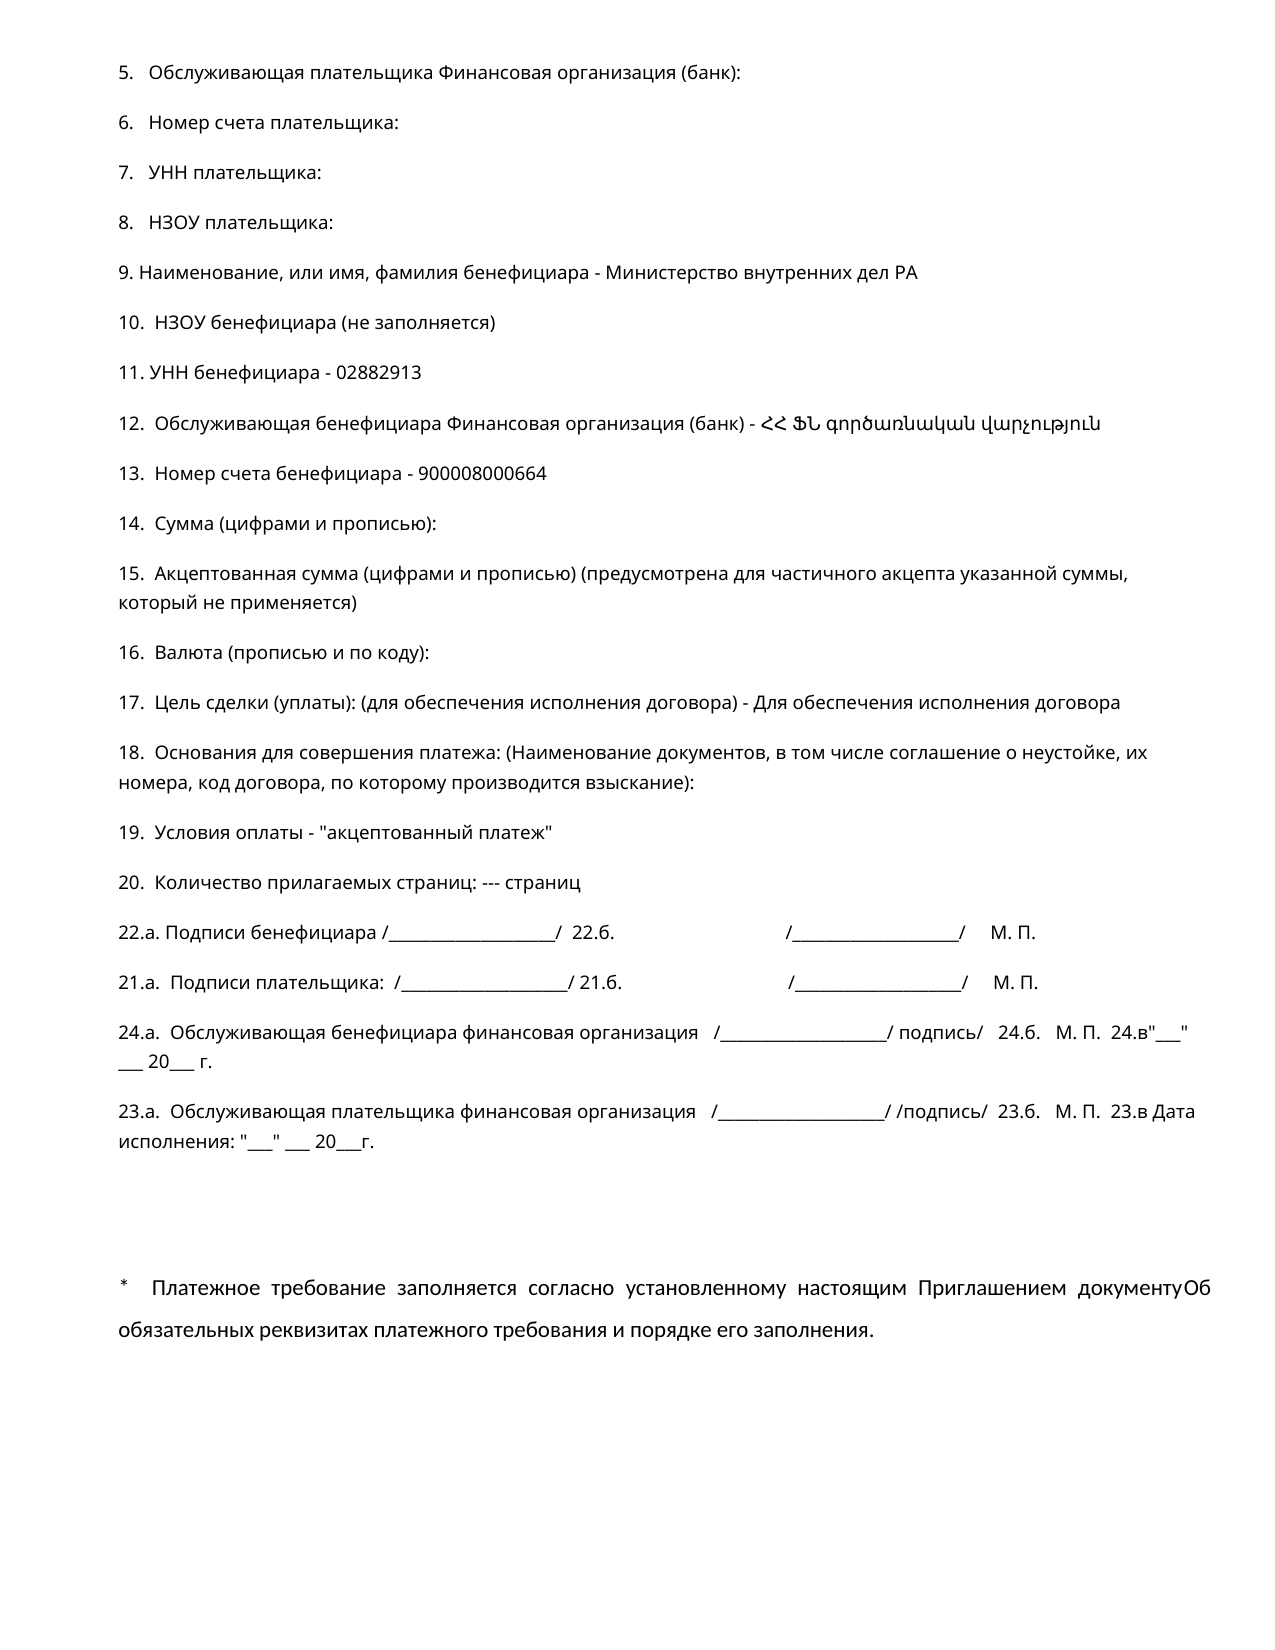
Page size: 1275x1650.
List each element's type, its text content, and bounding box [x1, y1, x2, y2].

text * Платежное требование заполняется согласно установленному настоящим Приглашением документуОб обязательных реквизитах платежного требования и порядке его заполнения. [118, 1273, 1211, 1343]
